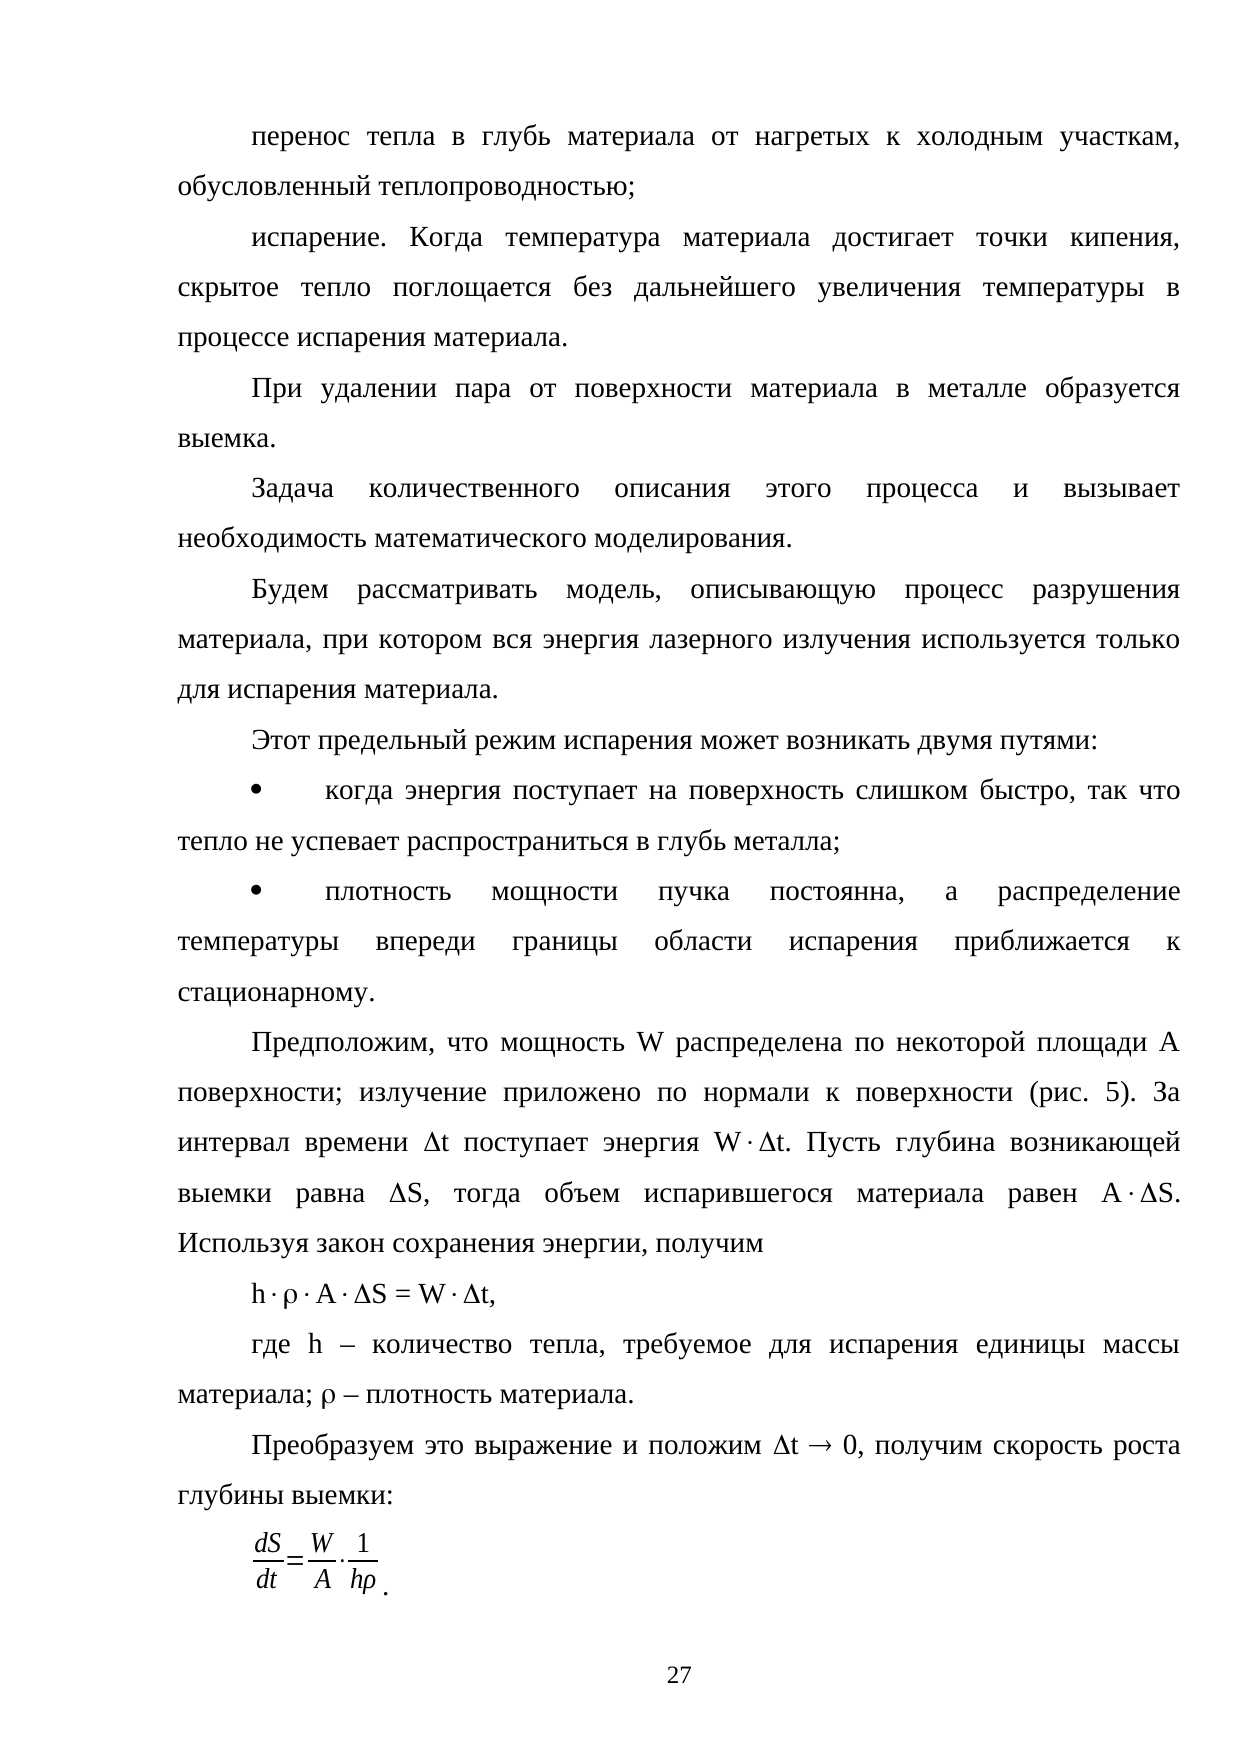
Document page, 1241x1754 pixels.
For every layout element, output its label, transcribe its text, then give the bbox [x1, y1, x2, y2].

text Преобразуем это выражение и положим t 0, получим скорость роста глубины выемки: [177, 1427, 1181, 1511]
text Предположим, что мощность W распределена по некоторой площади А поверхности; излучение приложено по нормали к поверхности (рис. 5). За интервал времени t поступает энергия Wt. Пусть глубина возникающей выемки равна S, тогда объем испарившегося материала равен AS. Используя закон сохранения энергии, получим [177, 1024, 1181, 1259]
list когда энергия поступает на поверхность слишком быстро, так что тепло не успевает распространиться в глубь металла; [177, 772, 1181, 856]
text . [177, 1528, 1181, 1602]
text испарение. Когда температура материала достигает точки кипения, скрытое тепло поглощается без дальнейшего увеличения температуры в процессе испарения материала. [177, 219, 1181, 353]
text Будем рассматривать модель, описывающую процесс разрушения материала, при котором вся энергия лазерного излучения используется только для испарения материала. [177, 571, 1181, 705]
text При удалении пара от поверхности материала в металле образуется выемка. [177, 370, 1181, 453]
text Задача количественного описания этого процесса и вызывает необходимость математического моделирования. [177, 470, 1181, 554]
list плотность мощности пучка постоянна, а распределение температуры впереди границы области испарения приближается к стационарному. [177, 873, 1181, 1007]
text где h – количество тепла, требуемое для испарения единицы массы материала; – плотность материала. [177, 1326, 1181, 1410]
text hAS = Wt, [177, 1276, 1181, 1309]
text перенос тепла в глубь материала от нагретых к холодным участкам, обусловленный теплопроводностью; [177, 118, 1181, 202]
text Этот предельный режим испарения может возникать двумя путями: [177, 722, 1181, 755]
